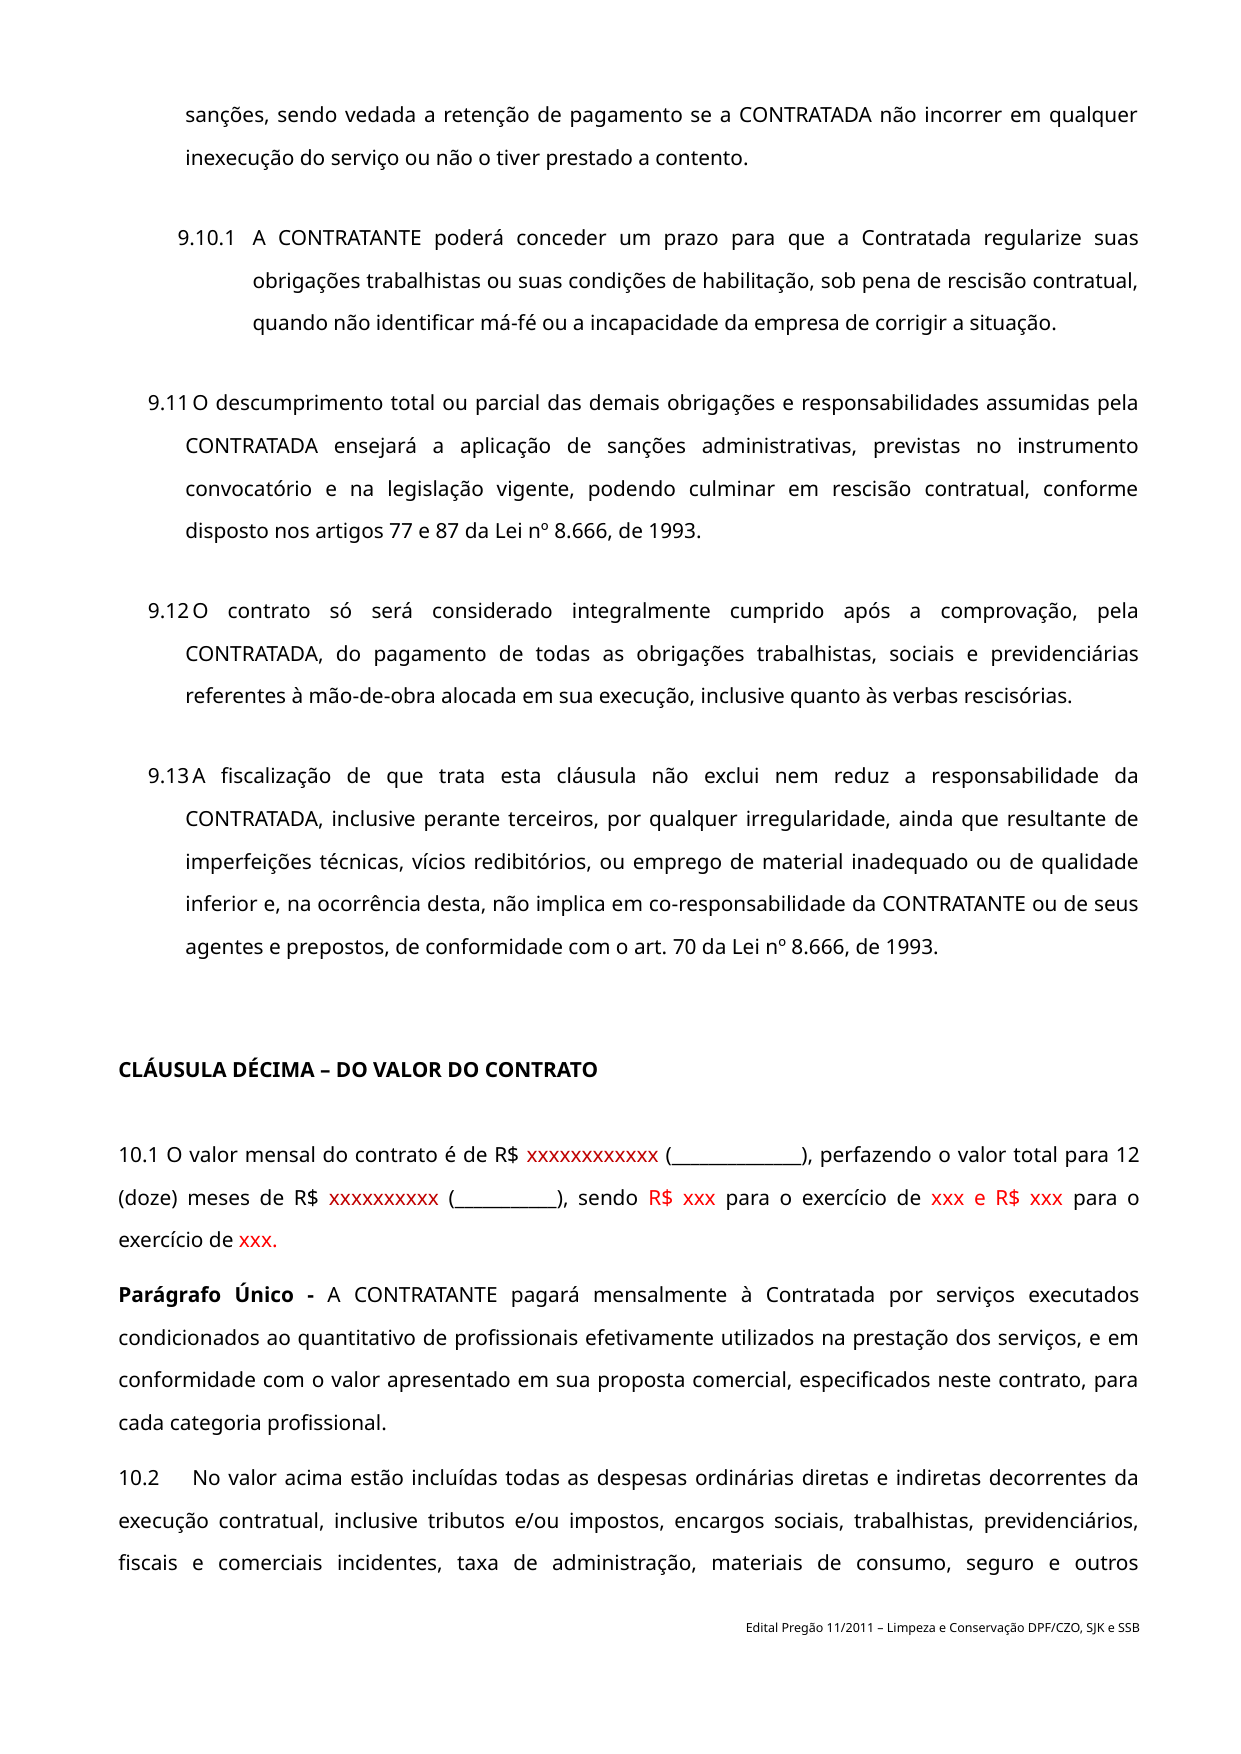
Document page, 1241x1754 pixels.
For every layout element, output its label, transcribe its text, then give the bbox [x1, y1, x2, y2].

list O descumprimento total ou parcial das demais obrigações e responsabilidades assumidas pela CONTRATADA ensejará a aplicação de sanções administrativas, previstas no instrumento convocatório e na legislação vigente, podendo culminar em rescisão contratual, conforme disposto nos artigos 77 e 87 da Lei nº 8.666, de 1993. [148, 388, 1140, 545]
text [118, 1463, 1140, 1577]
text Parágrafo Único - A CONTRATANTE pagará mensalmente à Contratada por serviços executados condicionados ao quantitativo de profissionais efetivamente utilizados na prestação dos serviços, e em conformidade com o valor apresentado em sua proposta comercial, especificados neste contrato, para cada categoria profissional. [118, 1280, 1140, 1437]
list A CONTRATANTE poderá conceder um prazo para que a Contratada regularize suas obrigações trabalhistas ou suas condições de habilitação, sob pena de rescisão contratual, quando não identificar má-fé ou a incapacidade da empresa de corrigir a situação. [177, 223, 1140, 337]
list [148, 100, 1140, 171]
list A fiscalização de que trata esta cláusula não exclui nem reduz a responsabilidade da CONTRATADA, inclusive perante terceiros, por qualquer irregularidade, ainda que resultante de imperfeições técnicas, vícios redibitórios, ou emprego de material inadequado ou de qualidade inferior e, na ocorrência desta, não implica em co-responsabilidade da CONTRATANTE ou de seus agentes e prepostos, de conformidade com o art. 70 da Lei nº 8.666, de 1993. [148, 762, 1140, 961]
text CLÁUSULA DÉCIMA – DO VALOR DO CONTRATO [118, 1055, 1140, 1083]
text 10.1 O valor mensal do contrato é de R$ xxxxxxxxxxxx (______________), perfazendo o valor total para 12 (doze) meses de R$ xxxxxxxxxx (___________), sendo R$ xxx para o exercício de xxx e R$ xxx para o exercício de xxx. [118, 1140, 1140, 1254]
list O contrato só será considerado integralmente cumprido após a comprovação, pela CONTRATADA, do pagamento de todas as obrigações trabalhistas, sociais e previdenciárias referentes à mão-de-obra alocada em sua execução, inclusive quanto às verbas rescisórias. [148, 596, 1140, 710]
